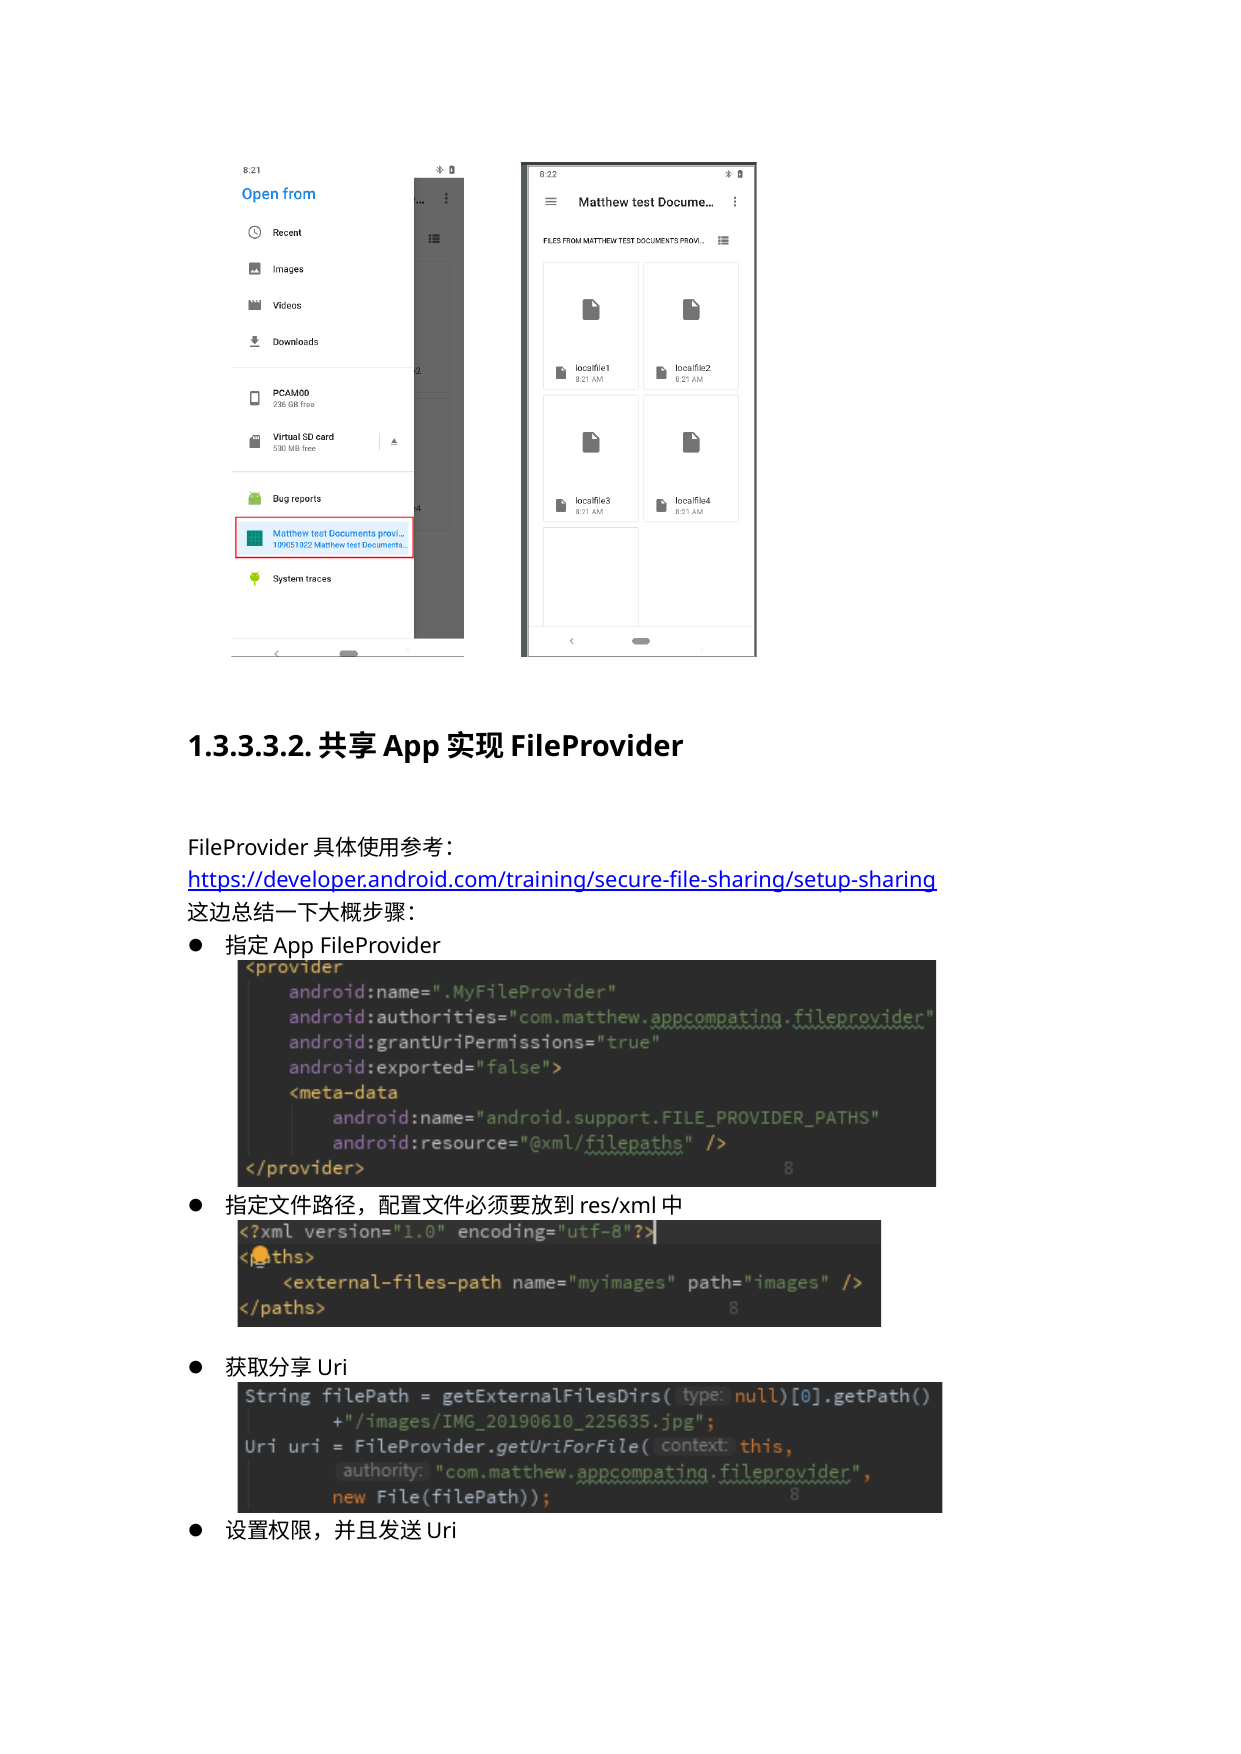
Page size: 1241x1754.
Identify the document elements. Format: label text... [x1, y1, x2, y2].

list 指定App FileProvider [187, 927, 1053, 960]
subtitle 共享App实现FileProvider [187, 711, 1053, 776]
text https://developer.android.com/training/secure-file-sharing/setup-sharing [187, 862, 1053, 895]
text FileProvider具体使用参考： [187, 830, 1053, 862]
list 获取分享Uri [187, 1350, 1053, 1382]
picture [231, 162, 464, 657]
text 这边总结一下大概步骤： [187, 895, 1053, 927]
list 指定文件路径，配置文件必须要放到res/xml中 [187, 1187, 1053, 1220]
picture [237, 960, 937, 1187]
picture [237, 1382, 943, 1513]
picture [521, 162, 757, 657]
list 设置权限，并且发送Uri [187, 1512, 1053, 1545]
picture [237, 1220, 882, 1327]
